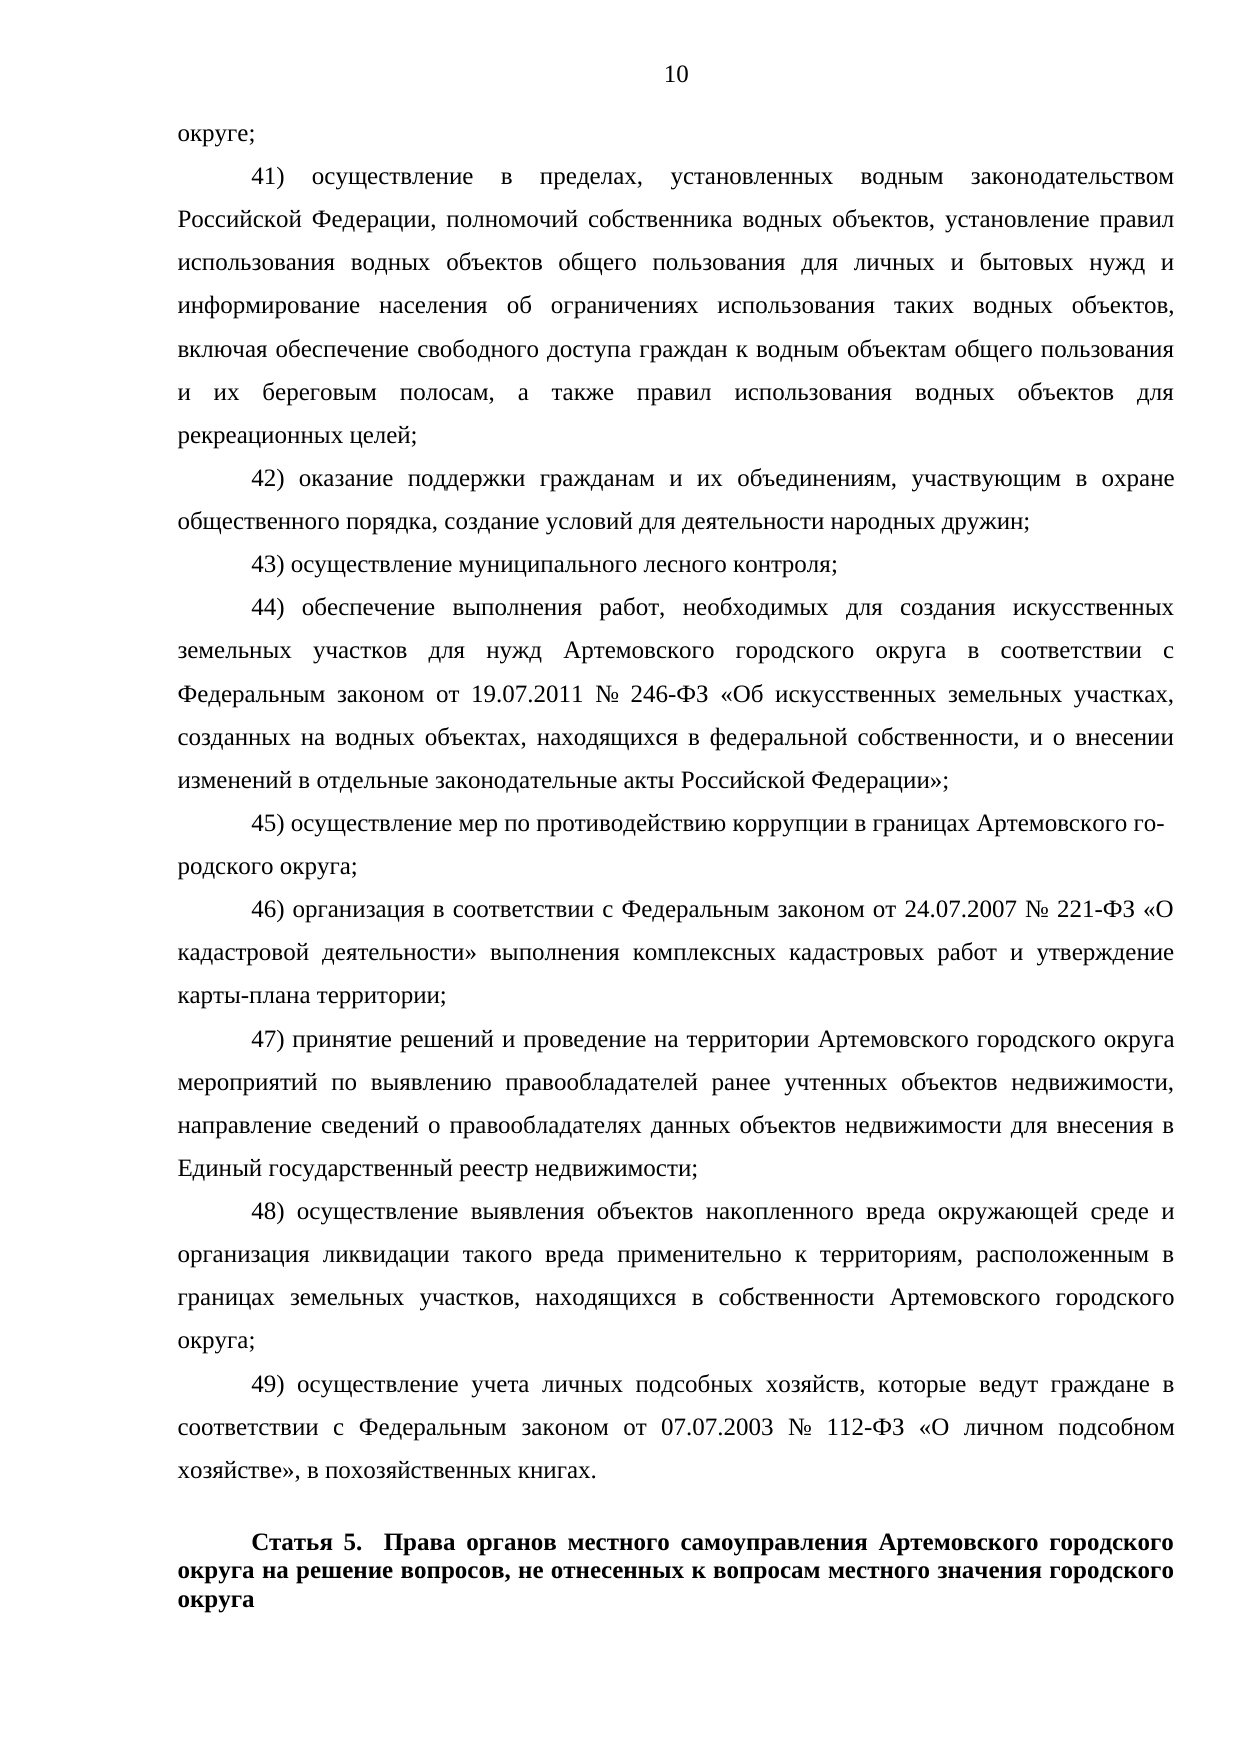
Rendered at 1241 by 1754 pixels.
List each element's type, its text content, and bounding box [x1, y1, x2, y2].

text 41) осуществление в пределах, установленных водным законодательством Российской Федерации, полномочий собственника водных объектов, установление правил использования водных объектов общего пользования для личных и бытовых нужд и информирование населения об ограничениях использования таких водных объектов, включая обеспечение свободного доступа граждан к водным объектам общего пользования и их береговым полосам, а также правил использования водных объектов для рекреационных целей; [177, 161, 1175, 449]
text 45) осуществление мер по противодействию коррупции в границах Артемовского го- [177, 808, 1175, 837]
text родского округа; [177, 851, 1175, 880]
text 47) принятие решений и проведение на территории Артемовского городского округа мероприятий по выявлению правообладателей ранее учтенных объектов недвижимости, направление сведений о правообладателях данных объектов недвижимости для внесения в Единый государственный реестр недвижимости; [177, 1024, 1175, 1182]
text 46) организация в соответствии с Федеральным законом от 24.07.2007 № 221-ФЗ «О кадастровой деятельности» выполнения комплексных кадастровых работ и утверждение карты-плана территории; [177, 894, 1175, 1009]
text 48) осуществление выявления объектов накопленного вреда окружающей среде и организация ликвидации такого вреда применительно к территориям, расположенным в границах земельных участков, находящихся в собственности Артемовского городского округа; [177, 1196, 1175, 1354]
text 44) обеспечение выполнения работ, необходимых для создания искусственных земельных участков для нужд Артемовского городского округа в соответствии с Федеральным законом от 19.07.2011 № 246-ФЗ «Об искусственных земельных участках, созданных на водных объектах, находящихся в федеральной собственности, и о внесении изменений в отдельные законодательные акты Российской Федерации»; [177, 592, 1175, 794]
text 43) осуществление муниципального лесного контроля; [177, 549, 1175, 578]
text 49) осуществление учета личных подсобных хозяйств, которые ведут граждане в соответствии с Федеральным законом от 07.07.2003 № 112-ФЗ «О личном подсобном хозяйстве», в похозяйственных книгах. [177, 1369, 1175, 1484]
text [177, 118, 1175, 147]
text Статья 5. Права органов местного самоуправления Артемовского городского округа на решение вопросов, не отнесенных к вопросам местного значения городского округа [177, 1527, 1175, 1613]
text 42) оказание поддержки гражданам и их объединениям, участвующим в охране общественного порядка, создание условий для деятельности народных дружин; [177, 463, 1175, 535]
